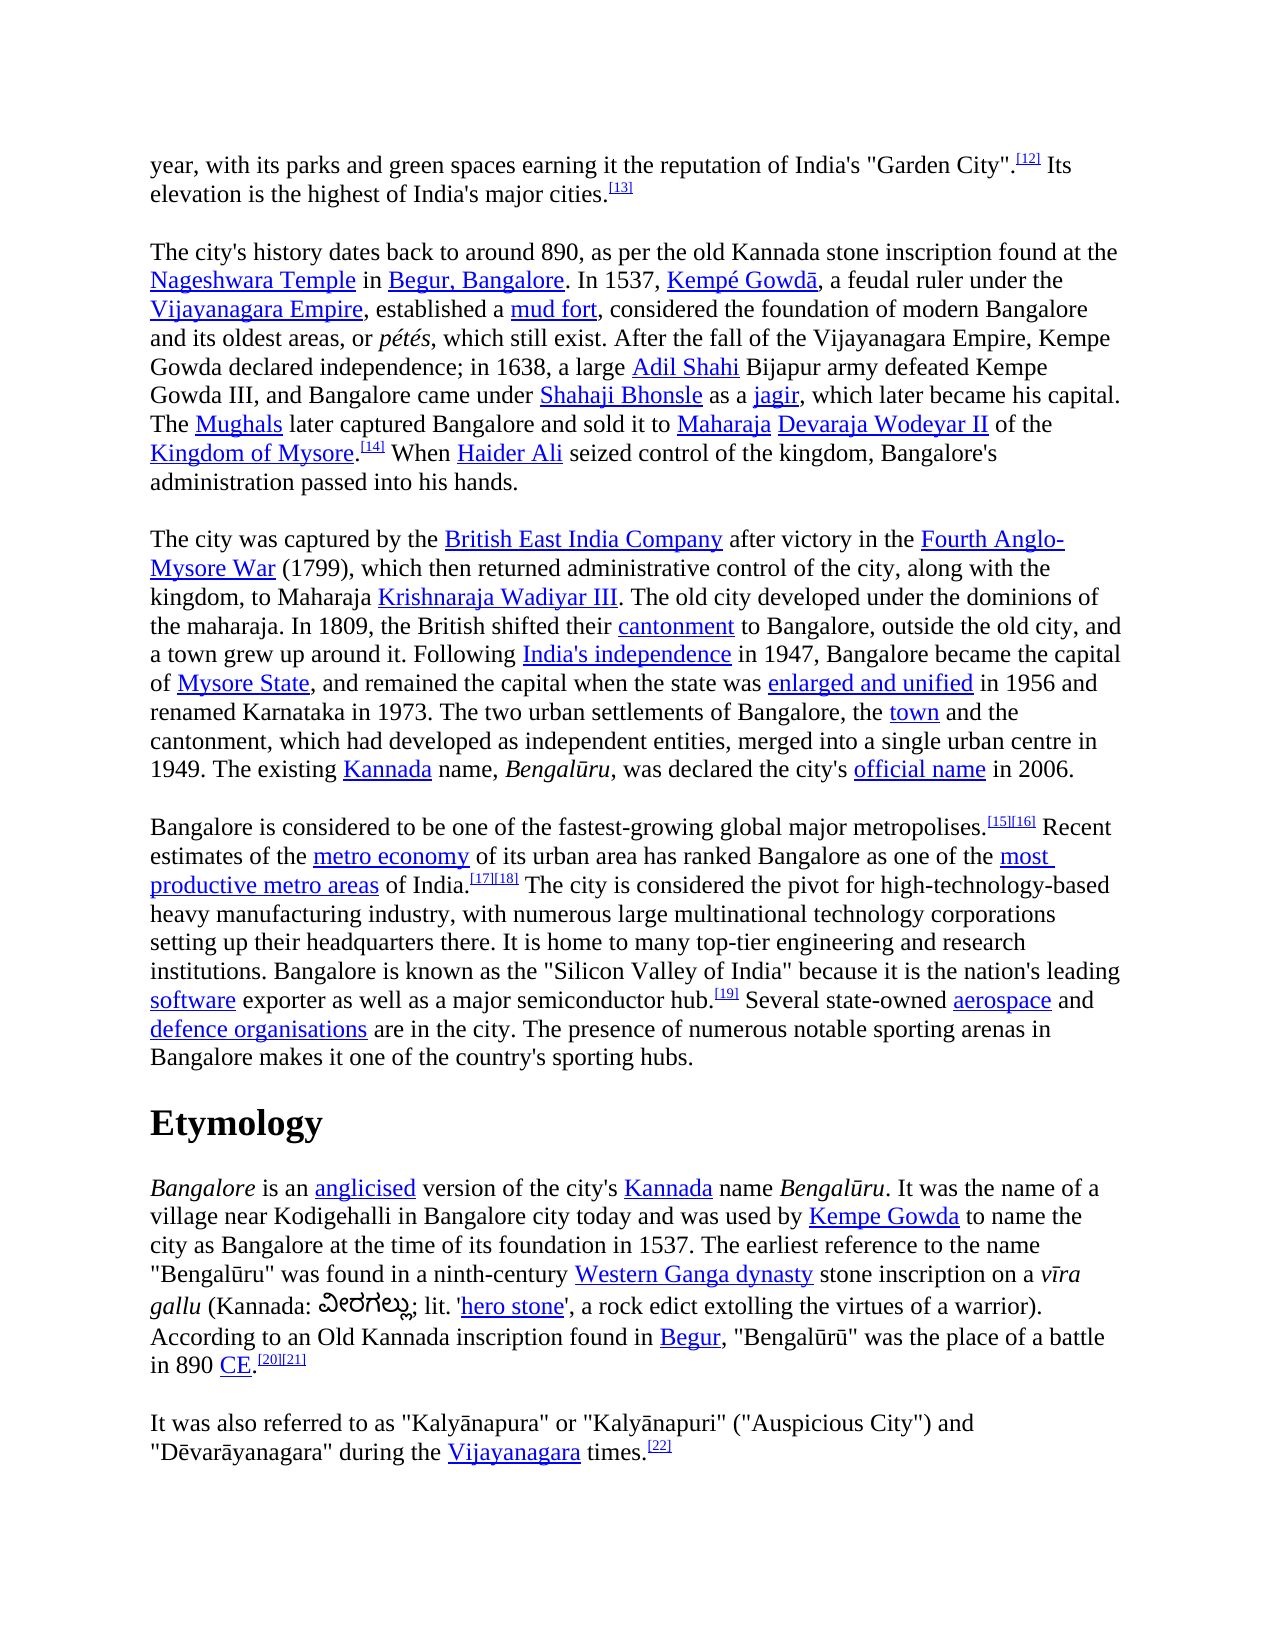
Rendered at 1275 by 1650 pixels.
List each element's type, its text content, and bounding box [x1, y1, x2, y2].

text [150, 150, 1125, 207]
text It was also referred to as "Kalyānapura" or "Kalyānapuri" ("Auspicious City") and "Dēvarāyanagara" during the Vijayanagara times.[22] [150, 1408, 1125, 1466]
text Etymology [150, 1100, 1125, 1143]
text The city's history dates back to around 890, as per the old Kannada stone inscription found at the Nageshwara Temple in Begur, Bangalore. In 1537, Kempé Gowdā, a feudal ruler under the Vijayanagara Empire, established a mud fort, considered the foundation of modern Bangalore and its oldest areas, or pétés, which still exist. After the fall of the Vijayanagara Empire, Kempe Gowda declared independence; in 1638, a large Adil Shahi Bijapur army defeated Kempe Gowda III, and Bangalore came under Shahaji Bhonsle as a jagir, which later became his capital. The Mughals later captured Bangalore and sold it to Maharaja Devaraja Wodeyar II of the Kingdom of Mysore.[14] When Haider Ali seized control of the kingdom, Bangalore's administration passed into his hands. [150, 237, 1125, 495]
text Bangalore is considered to be one of the fastest-growing global major metropolises.[15][16] Recent estimates of the metro economy of its urban area has ranked Bangalore as one of the most productive metro areas of India.[17][18] The city is considered the pivot for high-technology-based heavy manufacturing industry, with numerous large multinational technology corporations setting up their headquarters there. It is home to many top-tier engineering and research institutions. Bangalore is known as the "Silicon Valley of India" because it is the nation's leading software exporter as well as a major semiconductor hub.[19] Several state-owned aerospace and defence organisations are in the city. The presence of numerous notable sporting arenas in Bangalore makes it one of the country's sporting hubs. [150, 812, 1125, 1071]
text The city was captured by the British East India Company after victory in the Fourth Anglo-Mysore War (1799), which then returned administrative control of the city, along with the kingdom, to Maharaja Krishnaraja Wadiyar III. The old city developed under the dominions of the maharaja. In 1809, the British shifted their cantonment to Bangalore, outside the old city, and a town grew up around it. Following India's independence in 1947, Bangalore became the capital of Mysore State, and remained the capital when the state was enlarged and unified in 1956 and renamed Karnataka in 1973. The two urban settlements of Bangalore, the town and the cantonment, which had developed as independent entities, merged into a single urban centre in 1949. The existing Kannada name, Bengalūru, was declared the city's official name in 2006. [150, 524, 1125, 783]
text Bangalore is an anglicised version of the city's Kannada name Bengalūru. It was the name of a village near Kodigehalli in Bangalore city today and was used by Kempe Gowda to name the city as Bangalore at the time of its foundation in 1537. The earliest reference to the name "Bengalūru" was found in a ninth-century Western Ganga dynasty stone inscription on a vīra gallu (Kannada: ವೀರಗಲ್ಲು; lit. 'hero stone', a rock edict extolling the virtues of a warrior). According to an Old Kannada inscription found in Begur, "Bengalūrū" was the place of a battle in 890 CE.[20][21] [150, 1173, 1125, 1379]
